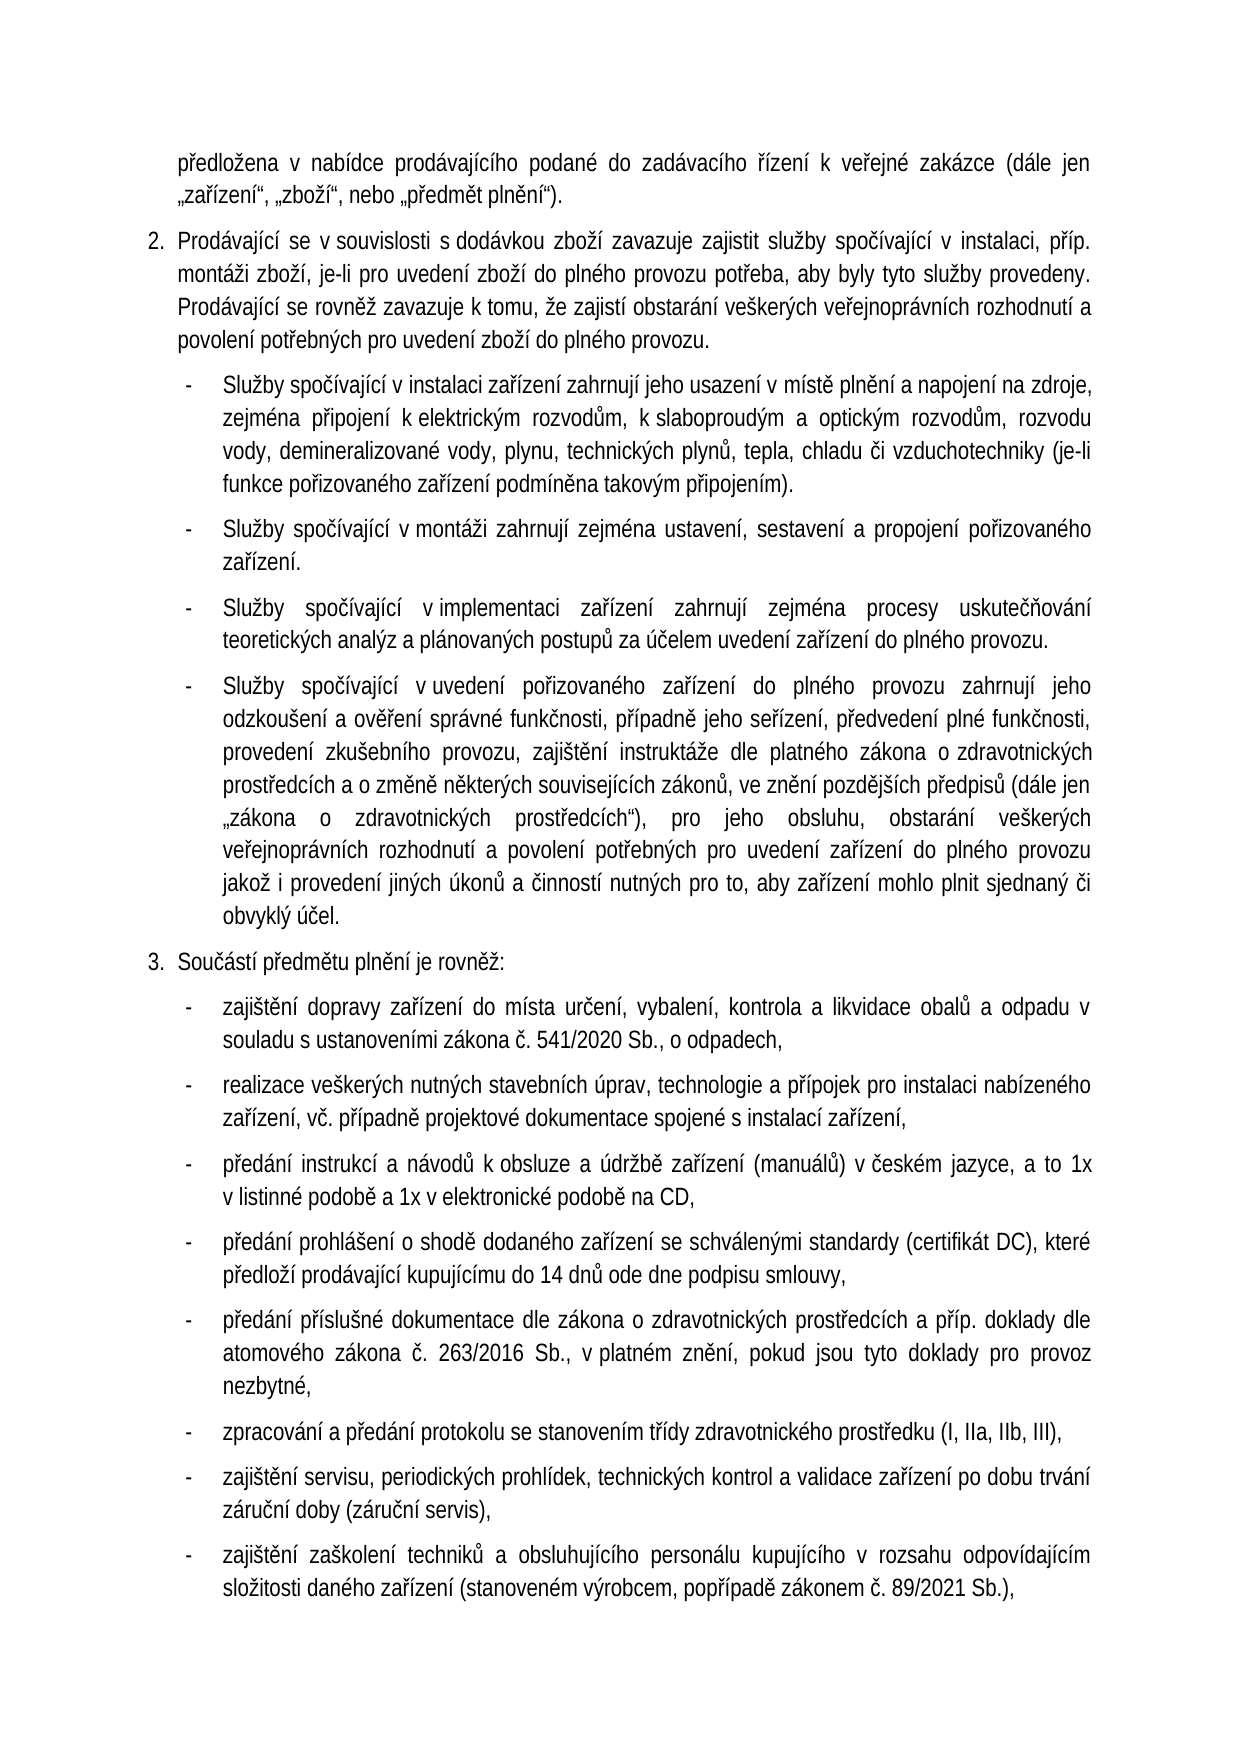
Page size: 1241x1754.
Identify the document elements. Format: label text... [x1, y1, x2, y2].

list předání instrukcí a návodů k obsluze a údržbě zařízení (manuálů) v českém jazyce, a to 1x v listinné podobě a 1x v elektronické podobě na CD, [185, 1149, 1093, 1210]
list Služby spočívající v montáži zahrnují zejména ustavení, sestavení a propojení pořizovaného zařízení. [185, 514, 1093, 576]
list zpracování a předání protokolu se stanovením třídy zdravotnického prostředku (I, IIa, IIb, III), [185, 1417, 1093, 1445]
list Služby spočívající v uvedení pořizovaného zařízení do plného provozu zahrnují jeho odzkoušení a ověření správné funkčnosti, případně jeho seřízení, předvedení plné funkčnosti, provedení zkušebního provozu, zajištění instruktáže dle platného zákona o zdravotnických prostředcích a o změně některých souvisejících zákonů, ve znění pozdějších předpisů (dále jen „zákona o zdravotnických prostředcích“), pro jeho obsluhu, obstarání veškerých veřejnoprávních rozhodnutí a povolení potřebných pro uvedení zařízení do plného provozu jakož i provedení jiných úkonů a činností nutných pro to, aby zařízení mohlo plnit sjednaný či obvyklý účel. [185, 671, 1093, 930]
list zajištění dopravy zařízení do místa určení, vybalení, kontrola a likvidace obalů a odpadu v souladu s ustanoveními zákona č. 541/2020 Sb., o odpadech, [185, 992, 1093, 1054]
list zajištění servisu, periodických prohlídek, technických kontrol a validace zařízení po dobu trvání záruční doby (záruční servis), [185, 1462, 1093, 1524]
list předání prohlášení o shodě dodaného zařízení se schválenými standardy (certifikát DC), které předloží prodávající kupujícímu do 14 dnů ode dne podpisu smlouvy, [185, 1227, 1093, 1289]
list předání příslušné dokumentace dle zákona o zdravotnických prostředcích a příp. doklady dle atomového zákona č. 263/2016 Sb., v platném znění, pokud jsou tyto doklady pro provoz nezbytné, [185, 1306, 1093, 1400]
list Součástí předmětu plnění je rovněž: [148, 947, 1093, 975]
list realizace veškerých nutných stavebních úprav, technologie a přípojek pro instalaci nabízeného zařízení, vč. případně projektové dokumentace spojené s instalací zařízení, [185, 1071, 1093, 1132]
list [148, 148, 1093, 209]
list Služby spočívající v instalaci zařízení zahrnují jeho usazení v místě plnění a napojení na zdroje, zejména připojení k elektrickým rozvodům, k slaboproudým a optickým rozvodům, rozvodu vody, demineralizované vody, plynu, technických plynů, tepla, chladu či vzduchotechniky (je-li funkce pořizovaného zařízení podmíněna takovým připojením). [185, 370, 1093, 497]
list Služby spočívající v implementaci zařízení zahrnují zejména procesy uskutečňování teoretických analýz a plánovaných postupů za účelem uvedení zařízení do plného provozu. [185, 593, 1093, 654]
list Prodávající se v souvislosti s dodávkou zboží zavazuje zajistit služby spočívající v instalaci, příp. montáži zboží, je-li pro uvedení zboží do plného provozu potřeba, aby byly tyto služby provedeny. Prodávající se rovněž zavazuje k tomu, že zajistí obstarání veškerých veřejnoprávních rozhodnutí a povolení potřebných pro uvedení zboží do plného provozu. [148, 226, 1093, 353]
list zajištění zaškolení techniků a obsluhujícího personálu kupujícího v rozsahu odpovídajícím složitosti daného zařízení (stanoveném výrobcem, popřípadě zákonem č. 89/2021 Sb.), [185, 1541, 1093, 1602]
